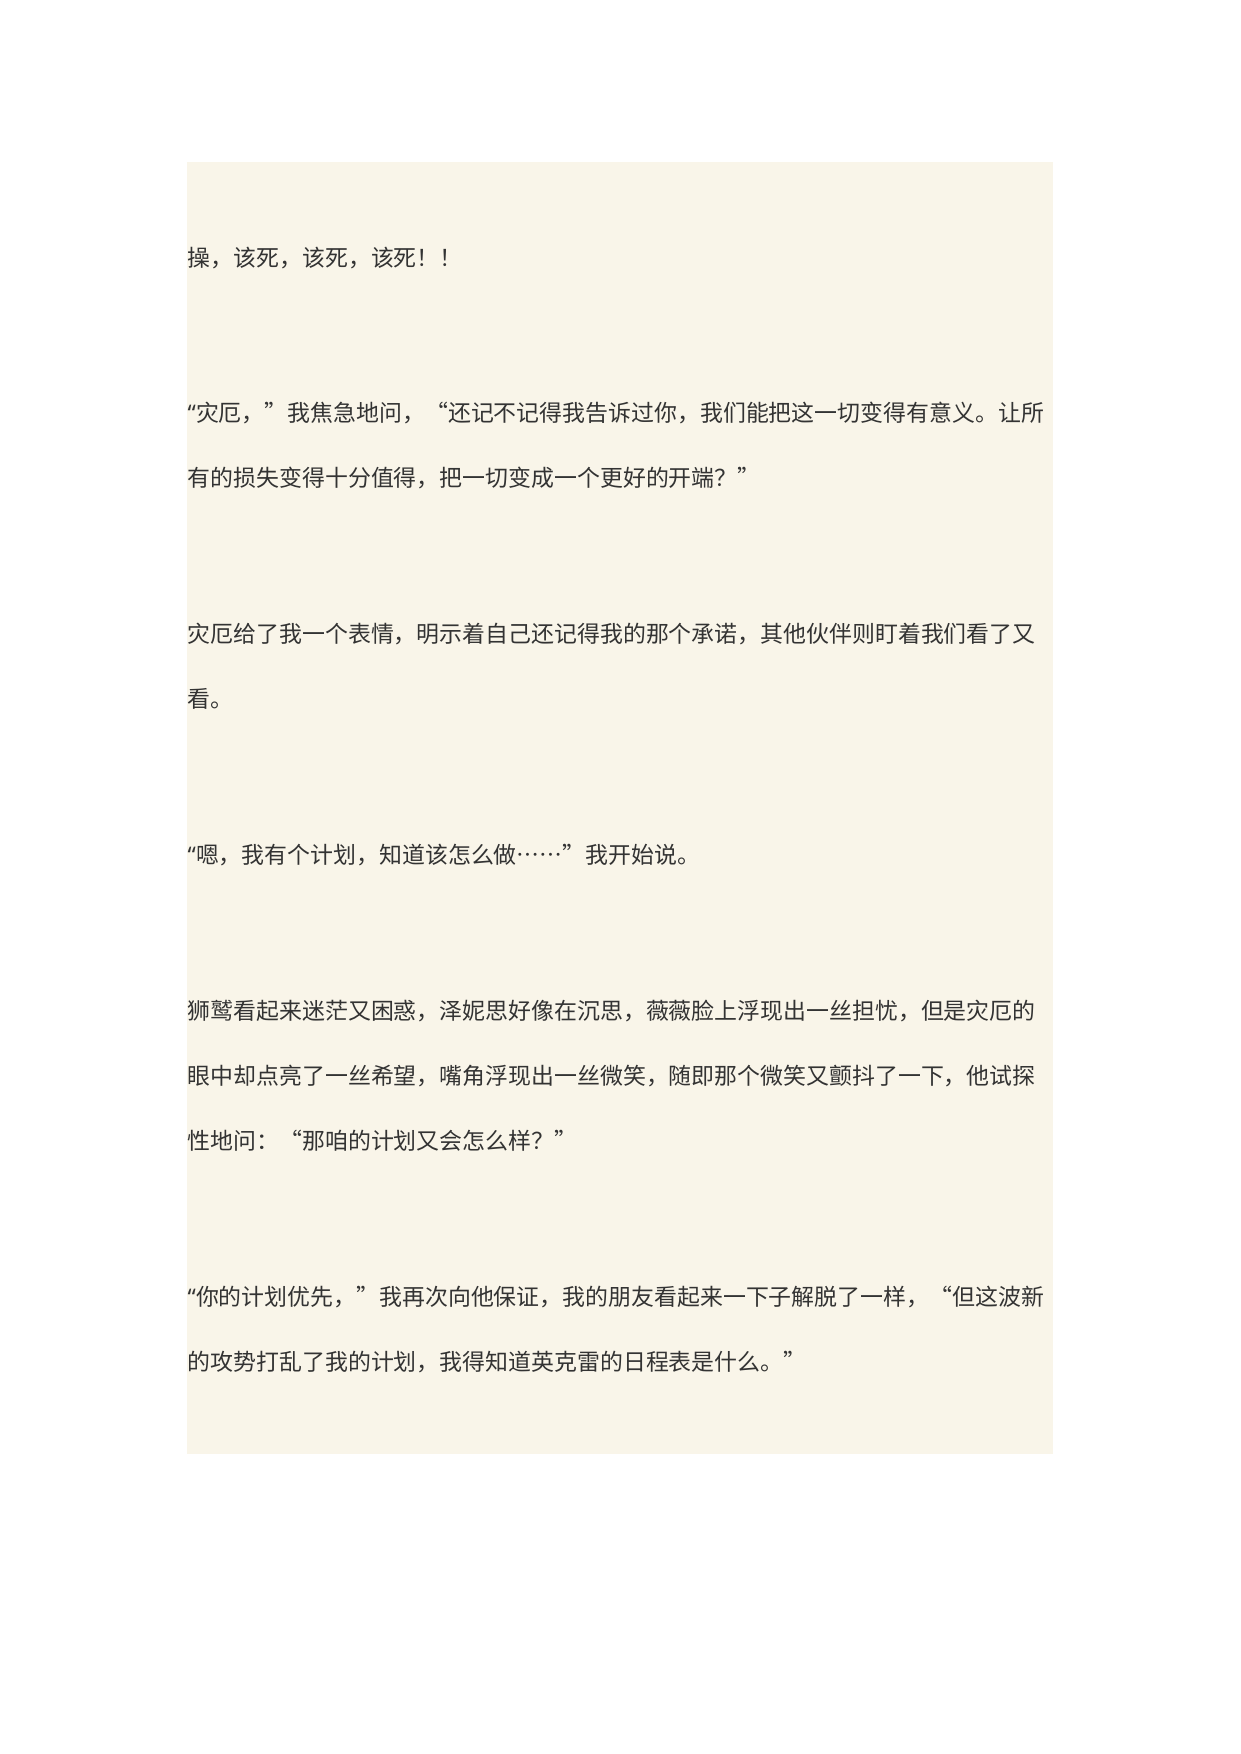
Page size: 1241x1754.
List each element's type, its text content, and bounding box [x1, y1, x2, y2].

text “你的计划优先，”我再次向他保证，我的朋友看起来一下子解脱了一样，“但这波新的攻势打乱了我的计划，我得知道英克雷的日程表是什么。” [187, 1263, 1053, 1393]
text 操，该死，该死，该死！！ [187, 224, 1053, 289]
text “灾厄，”我焦急地问，“还记不记得我告诉过你，我们能把这一切变得有意义。让所有的损失变得十分值得，把一切变成一个更好的开端？” [187, 379, 1053, 509]
text 灾厄给了我一个表情，明示着自己还记得我的那个承诺，其他伙伴则盯着我们看了又看。 [187, 600, 1053, 730]
text “嗯，我有个计划，知道该怎么做……”我开始说。 [187, 821, 1053, 886]
text 狮鹫看起来迷茫又困惑，泽妮思好像在沉思，薇薇脸上浮现出一丝担忧，但是灾厄的眼中却点亮了一丝希望，嘴角浮现出一丝微笑，随即那个微笑又颤抖了一下，他试探性地问：“那咱的计划又会怎么样？” [187, 977, 1053, 1172]
